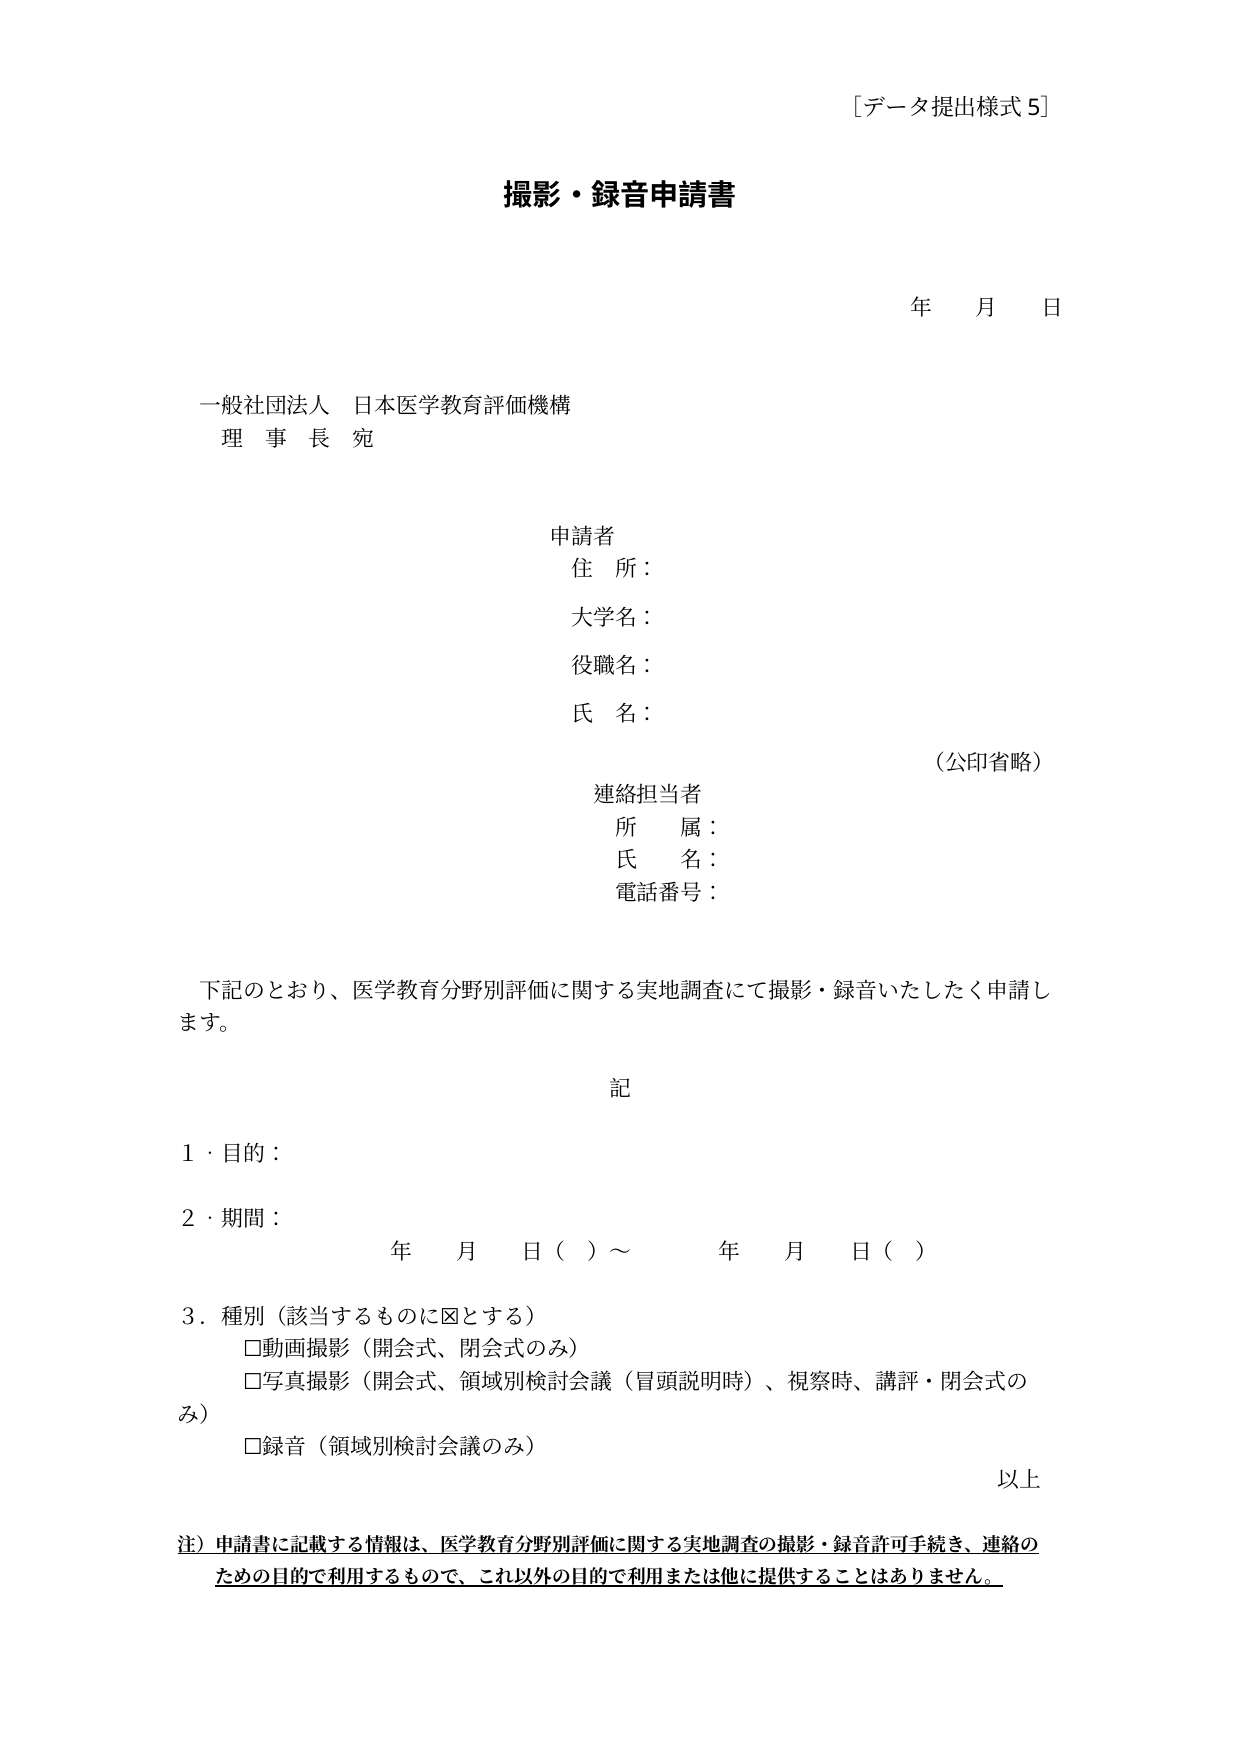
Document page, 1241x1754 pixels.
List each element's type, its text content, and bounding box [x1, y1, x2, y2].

text 電話番号： [177, 875, 1063, 907]
text 年 月 日（ ）～ 年 月 日（ ） [177, 1233, 1063, 1266]
text 氏 名： [177, 842, 1063, 875]
text １．目的： [177, 1136, 1063, 1168]
text 注）申請書に記載する情報は、医学教育分野別評価に関する実地調査の撮影・録音許可手続き、連絡のための目的で利用するもので、これ以外の目的で利用または他に提供することはありません。 [177, 1527, 1041, 1592]
text 下記のとおり、医学教育分野別評価に関する実地調査にて撮影・録音いたしたく申請します。 [177, 972, 1063, 1038]
text 撮影・録音申請書 [177, 160, 1063, 225]
text 録音（領域別検討会議のみ） [177, 1429, 1041, 1462]
text 一般社団法人 日本医学教育評価機構 [199, 388, 1063, 421]
text ３．種別（該当するものにとする） [177, 1298, 1063, 1331]
text 写真撮影（開会式、領域別検討会議（冒頭説明時）、視察時、講評・閉会式のみ） [177, 1364, 1041, 1429]
text 以上 [177, 1462, 1041, 1494]
text （公印省略） [177, 744, 1063, 777]
text 大学名： [177, 599, 1063, 632]
text 理 事 長 宛 [221, 421, 1063, 453]
text 氏 名： [177, 696, 1063, 728]
text 申請者 [177, 518, 1063, 551]
text 動画撮影（開会式、閉会式のみ） [177, 1331, 1041, 1364]
text ２．期間： [177, 1201, 1063, 1233]
text 住 所： [177, 551, 1063, 583]
text 役職名： [177, 648, 1063, 680]
subtitle 記 [177, 1070, 1063, 1103]
text 所 属： [177, 809, 1063, 842]
text 年 月 日 [177, 290, 1063, 323]
text 連絡担当者 [177, 777, 1063, 809]
